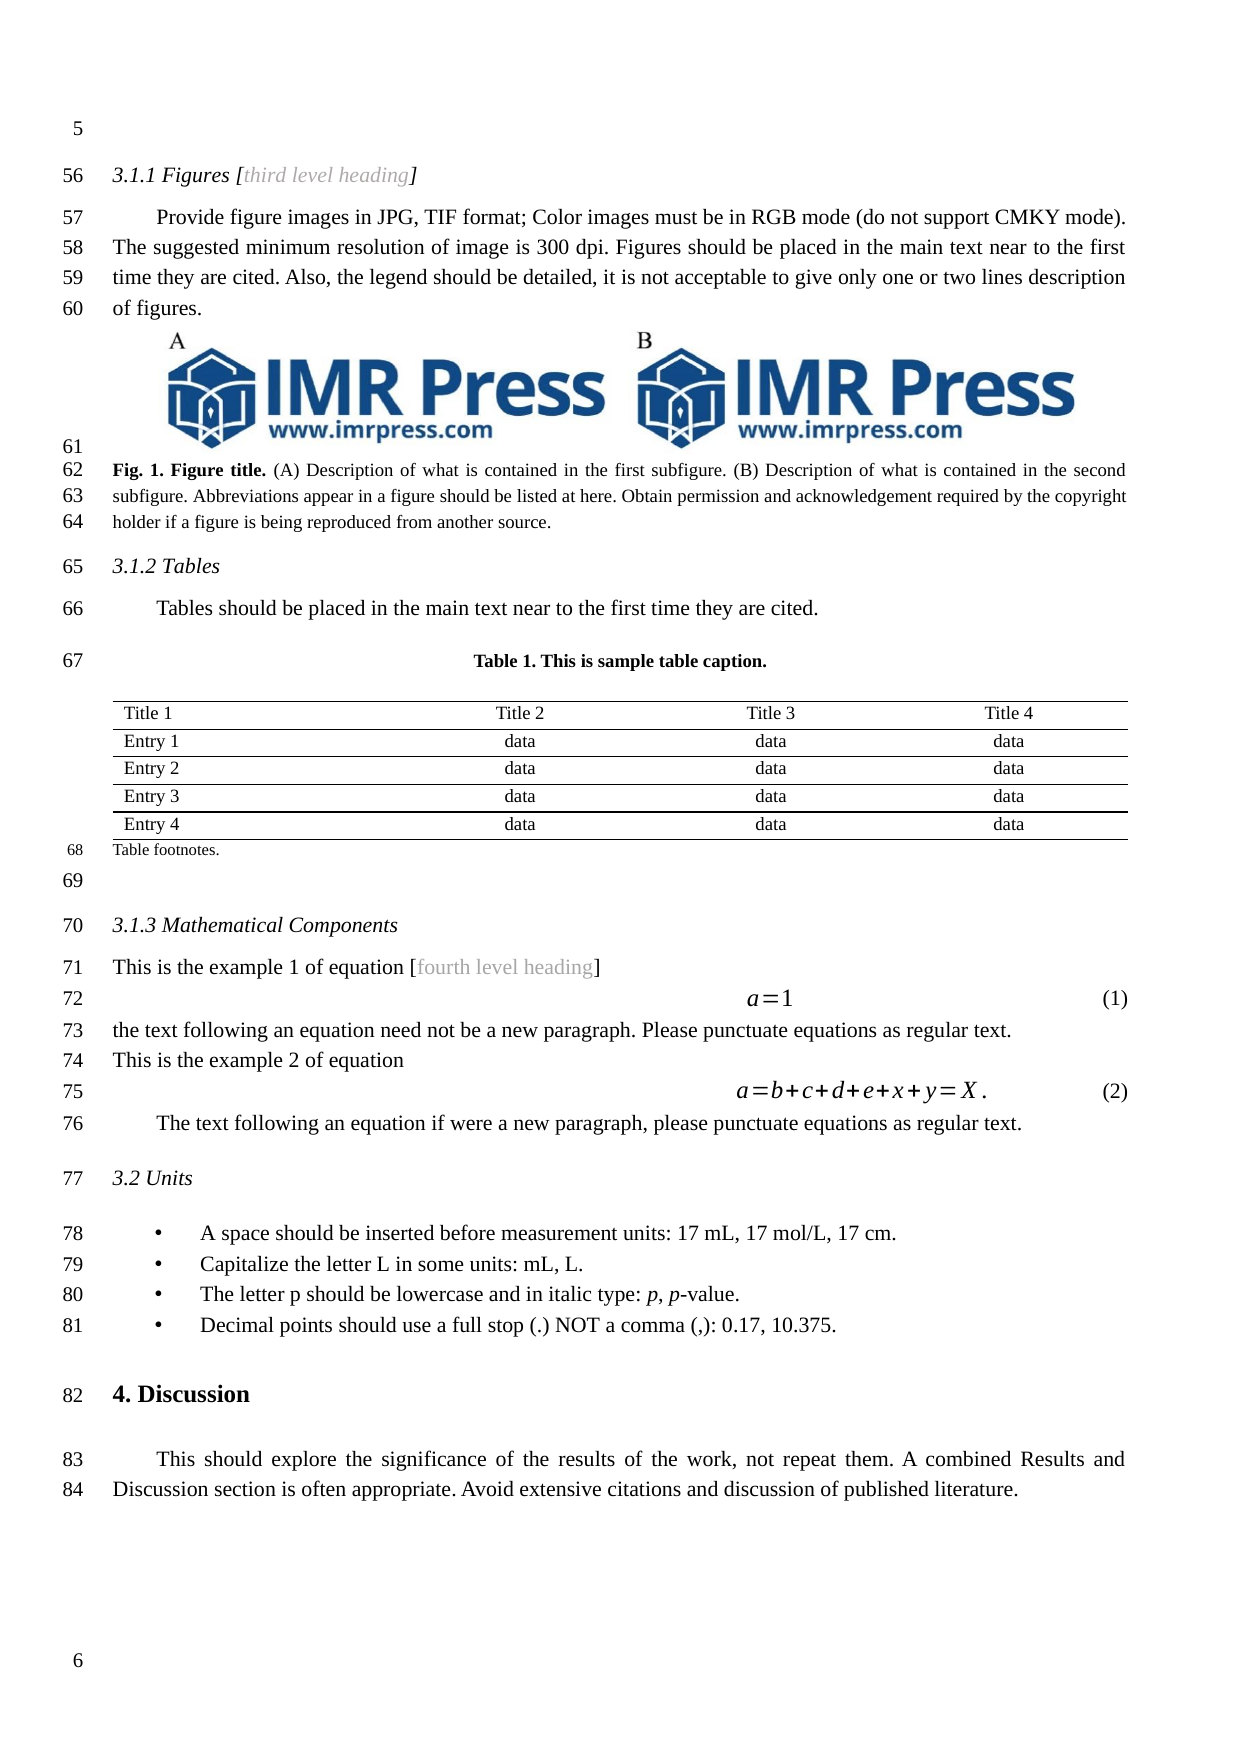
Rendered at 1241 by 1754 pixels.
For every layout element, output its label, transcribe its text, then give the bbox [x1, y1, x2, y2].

text Table 1. This is sample table caption. [112, 650, 1128, 672]
text Provide figure images in JPG, TIF format; Color images must be in RGB mode (do not support CMKY mode). The suggested minimum resolution of image is 300 dpi. Figures should be placed in the main text near to the first time they are cited. Also, the legend should be detailed, it is not acceptable to give only one or two lines description of figures. [112, 204, 1128, 320]
text 3.2 Units [112, 1165, 1128, 1190]
list Decimal points should use a full stop (.) NOT a comma (,): 0.17, 10.375. [154, 1312, 1115, 1337]
subtitle 3.1.1 Figures [third level heading] [112, 162, 1128, 187]
table_cell Entry 1 [113, 730, 388, 756]
list A space should be inserted before measurement units: 17 mL, 17 mol/L, 17 cm. [154, 1220, 1115, 1245]
table_cell data [890, 813, 1128, 839]
table_cell data [890, 730, 1128, 756]
text The text following an equation if were a new paragraph, please punctuate equations as regular text. [112, 1110, 1128, 1135]
text Tables should be placed in the main text near to the first time they are cited. [112, 595, 1128, 620]
table_cell Entry 2 [113, 757, 388, 784]
table_cell Entry 3 [113, 785, 388, 811]
table_cell data [890, 757, 1128, 784]
table_cell data [890, 785, 1128, 811]
table_cell data [388, 785, 652, 811]
list The letter p should be lowercase and in italic type: p, p-value. [154, 1281, 1115, 1306]
text the text following an equation need not be a new paragraph. Please punctuate equations as regular text. [112, 1017, 1128, 1042]
table_cell Entry 4 [113, 813, 388, 839]
text This is the example 1 of equation [fourth level heading] [112, 954, 1128, 979]
text (1) [112, 984, 1128, 1012]
subtitle 3.1.3 Mathematical Components [112, 912, 1128, 937]
table_cell data [652, 730, 890, 756]
table_cell data [652, 757, 890, 784]
picture [158, 324, 1082, 454]
table_header Title 3 [652, 702, 890, 728]
text This should explore the significance of the results of the work, not repeat them. A combined Results and Discussion section is often appropriate. Avoid extensive citations and discussion of published literature. [112, 1446, 1128, 1501]
subtitle 3.1.2 Tables [112, 553, 1128, 578]
table_cell data [652, 785, 890, 811]
table_cell data [388, 730, 652, 756]
subtitle 4. Discussion [112, 1379, 1128, 1408]
table_header Title 2 [388, 702, 652, 728]
table_header Title 1 [113, 702, 388, 728]
table_cell data [388, 757, 652, 784]
table_cell data [388, 813, 652, 839]
table_cell data [652, 813, 890, 839]
text This is the example 2 of equation [112, 1047, 1128, 1072]
text Table footnotes. [112, 840, 1128, 859]
text (2) [112, 1077, 1128, 1105]
list Capitalize the letter L in some units: mL, L. [154, 1251, 1115, 1276]
text Fig. 1. Figure title. (A) Description of what is contained in the first subfigure. (B) Description of what is contained in the second subfigure. Abbreviations appear in a figure should be listed at here. Obtain permission and acknowledgement required by the copyright holder if a figure is being reproduced from another source. [112, 459, 1128, 532]
table_header Title 4 [890, 702, 1128, 728]
